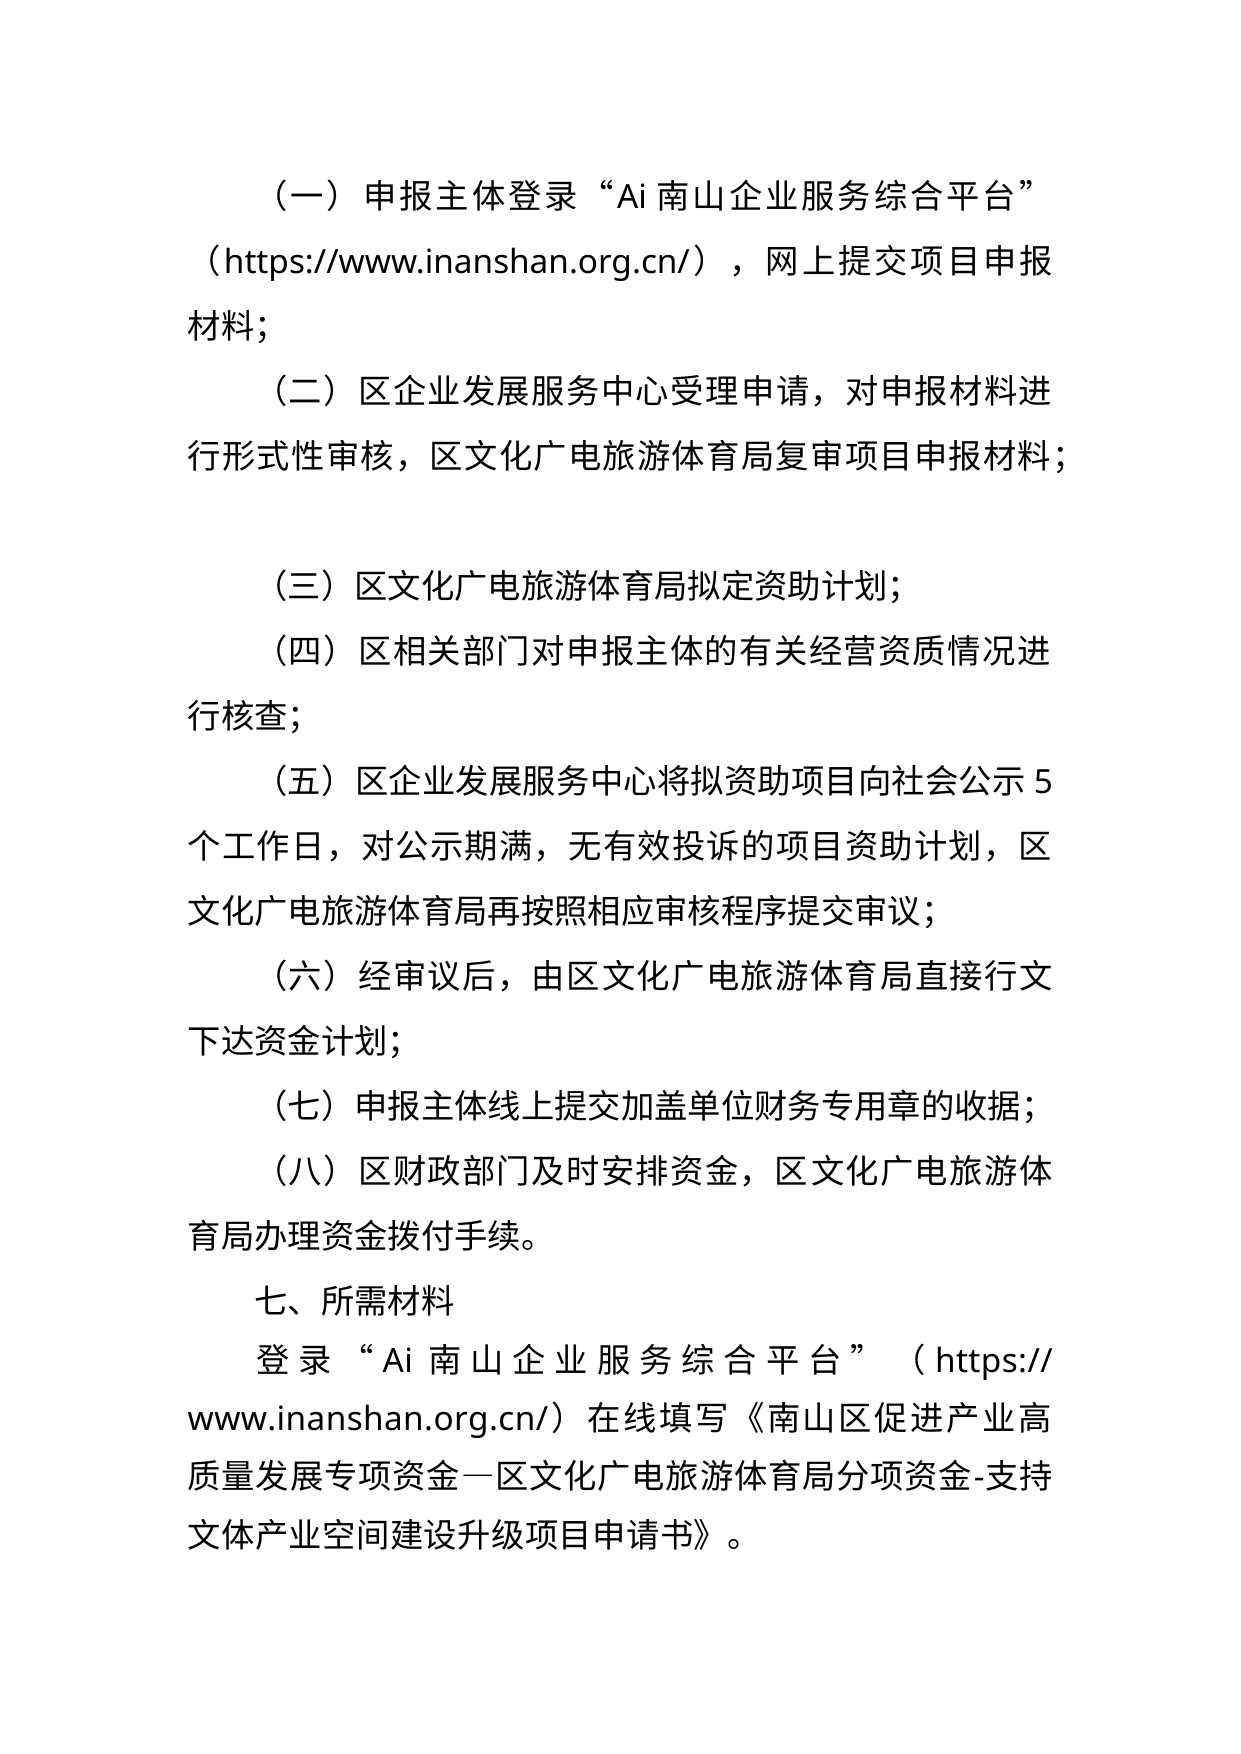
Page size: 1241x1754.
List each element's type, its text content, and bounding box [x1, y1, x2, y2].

text （六）经审议后，由区文化广电旅游体育局直接行文下达资金计划； [187, 942, 1053, 1072]
text （三）区文化广电旅游体育局拟定资助计划； [187, 552, 1053, 617]
text 登录“Ai南山企业服务综合平台”（https://www.inanshan.org.cn/）在线填写《南山区促进产业高质量发展专项资金—区文化广电旅游体育局分项资金-支持文体产业空间建设升级项目申请书》。 [187, 1325, 1053, 1559]
text （二）区企业发展服务中心受理申请，对申报材料进行形式性审核，区文化广电旅游体育局复审项目申报材料； [187, 357, 1053, 552]
text （一）申报主体登录“Ai南山企业服务综合平台”（https://www.inanshan.org.cn/），网上提交项目申报材料； [187, 162, 1053, 357]
text （四）区相关部门对申报主体的有关经营资质情况进行核查； [187, 617, 1053, 747]
text （七）申报主体线上提交加盖单位财务专用章的收据； [187, 1072, 1053, 1137]
text 七、所需材料 [187, 1267, 1053, 1325]
text （五）区企业发展服务中心将拟资助项目向社会公示5个工作日，对公示期满，无有效投诉的项目资助计划，区文化广电旅游体育局再按照相应审核程序提交审议； [187, 747, 1053, 942]
text （八）区财政部门及时安排资金，区文化广电旅游体育局办理资金拨付手续。 [187, 1137, 1053, 1267]
